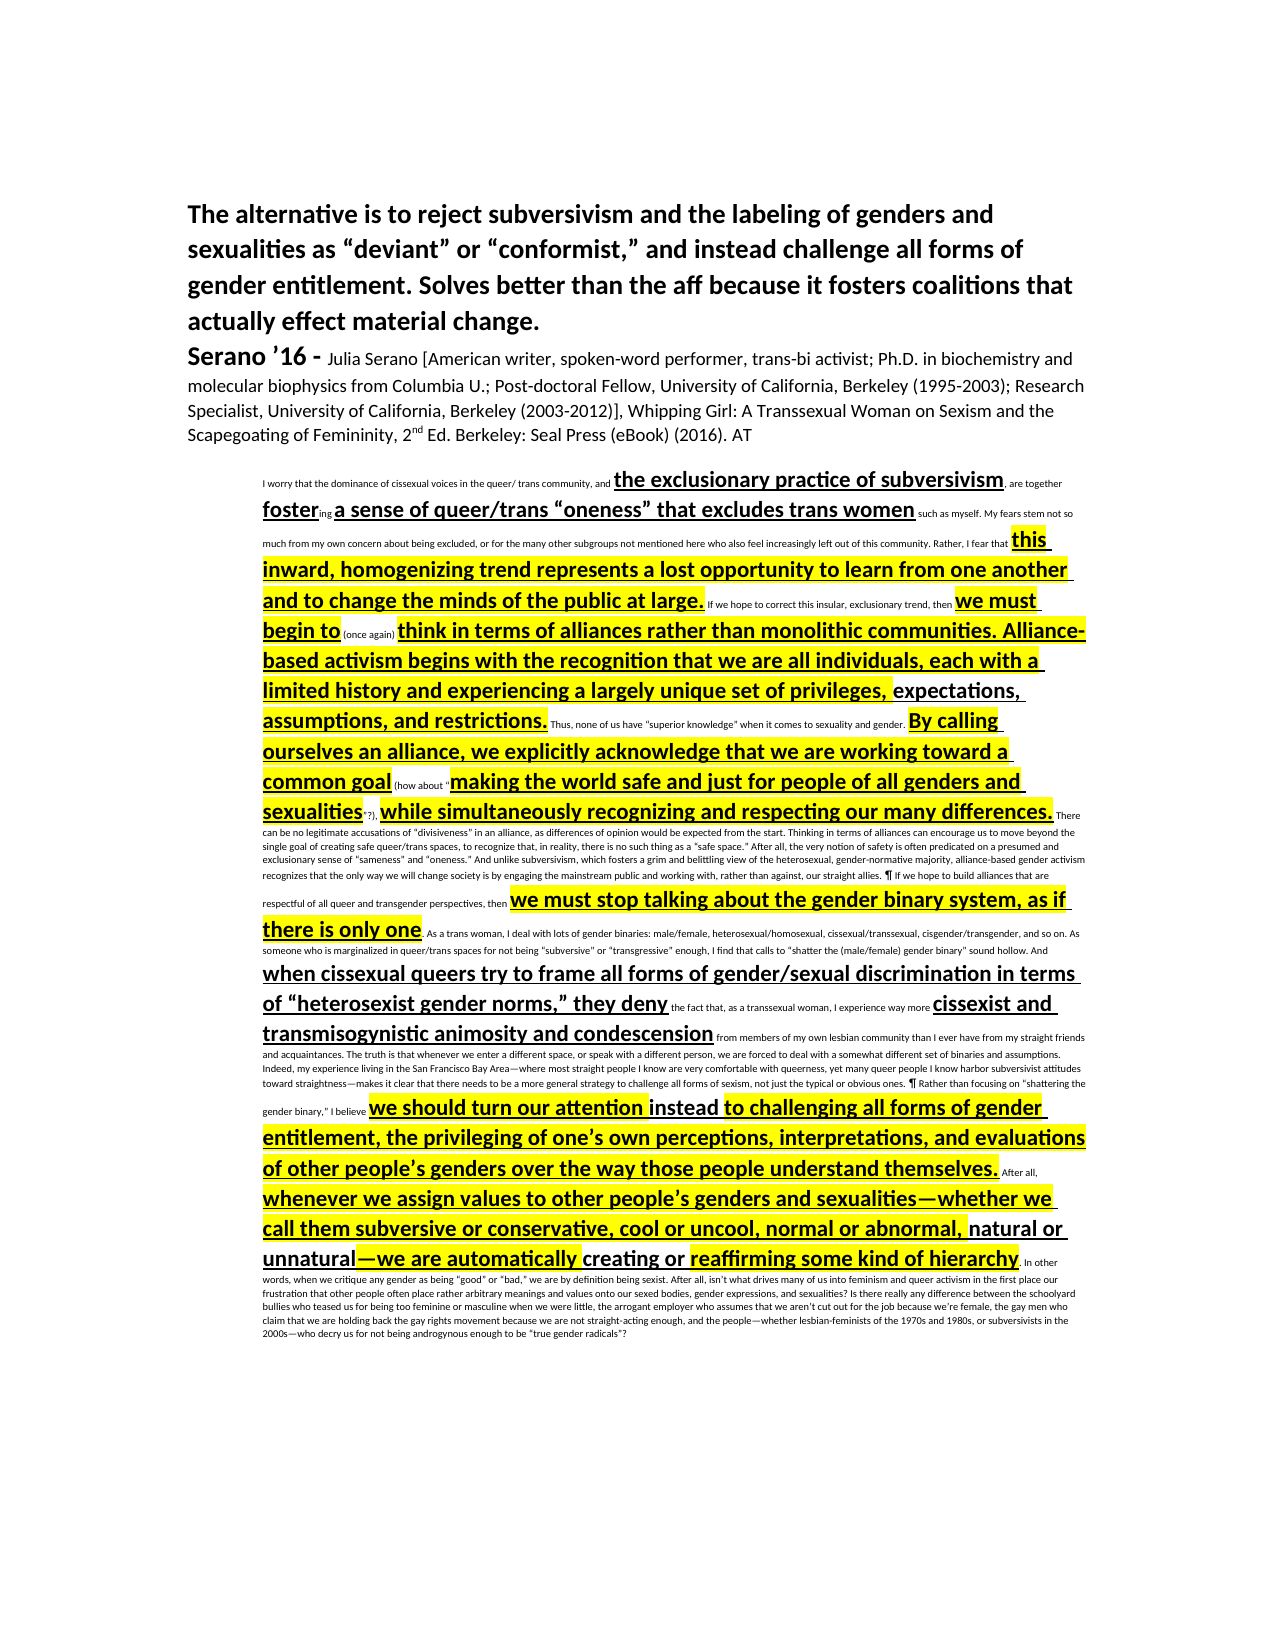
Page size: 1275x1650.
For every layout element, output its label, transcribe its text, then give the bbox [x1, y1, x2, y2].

text The alternative is to reject subversivism and the labeling of genders and sexualities as “deviant” or “conformist,” and instead challenge all forms of gender entitlement. Solves better than the aff because it fosters coalitions that actually effect material change. [187, 197, 1087, 337]
text I worry that the dominance of cissexual voices in the queer/ trans community, and the exclusionary practice of subversivism, are together fostering a sense of queer/trans “oneness” that excludes trans women such as myself. My fears stem not so much from my own concern about being excluded, or for the many other subgroups not mentioned here who also feel increasingly left out of this community. Rather, I fear that this inward, homogenizing trend represents a lost opportunity to learn from one another and to change the minds of the public at large. If we hope to correct this insular, exclusionary trend, then we must begin to (once again) think in terms of alliances rather than monolithic communities. Alliance-based activism begins with the recognition that we are all individuals, each with a limited history and experiencing a largely unique set of privileges, expectations, assumptions, and restrictions. Thus, none of us have “superior knowledge” when it comes to sexuality and gender. By calling ourselves an alliance, we explicitly acknowledge that we are working toward a common goal (how about “making the world safe and just for people of all genders and sexualities”?), while simultaneously recognizing and respecting our many differences. There can be no legitimate accusations of “divisiveness” in an alliance, as differences of opinion would be expected from the start. Thinking in terms of alliances can encourage us to move beyond the single goal of creating safe queer/trans spaces, to recognize that, in reality, there is no such thing as a “safe space.” After all, the very notion of safety is often predicated on a presumed and exclusionary sense of “sameness” and “oneness.” And unlike subversivism, which fosters a grim and belittling view of the heterosexual, gender-normative majority, alliance-based gender activism recognizes that the only way we will change society is by engaging the mainstream public and working with, rather than against, our straight allies. ¶ If we hope to build alliances that are respectful of all queer and transgender perspectives, then we must stop talking about the gender binary system, as if there is only one. As a trans woman, I deal with lots of gender binaries: male/female, heterosexual/homosexual, cissexual/transsexual, cisgender/transgender, and so on. As someone who is marginalized in queer/trans spaces for not being “subversive” or “transgressive” enough, I find that calls to “shatter the (male/female) gender binary” sound hollow. And when cissexual queers try to frame all forms of gender/sexual discrimination in terms of “heterosexist gender norms,” they deny the fact that, as a transsexual woman, I experience way more cissexist and transmisogynistic animosity and condescension from members of my own lesbian community than I ever have from my straight friends and acquaintances. The truth is that whenever we enter a different space, or speak with a different person, we are forced to deal with a somewhat different set of binaries and assumptions. Indeed, my experience living in the San Francisco Bay Area—where most straight people I know are very comfortable with queerness, yet many queer people I know harbor subversivist attitudes toward straightness—makes it clear that there needs to be a more general strategy to challenge all forms of sexism, not just the typical or obvious ones. ¶ Rather than focusing on “shattering the gender binary,” I believe we should turn our attention instead to challenging all forms of gender entitlement, the privileging of one’s own perceptions, interpretations, and evaluations of other people’s genders over the way those people understand themselves. After all, whenever we assign values to other people’s genders and sexualities—whether we call them subversive or conservative, cool or uncool, normal or abnormal, natural or unnatural—we are automatically creating or reaffirming some kind of hierarchy. In other words, when we critique any gender as being “good” or “bad,” we are by definition being sexist. After all, isn’t what drives many of us into feminism and queer activism in the first place our frustration that other people often place rather arbitrary meanings and values onto our sexed bodies, gender expressions, and sexualities? Is there really any difference between the schoolyard bullies who teased us for being too feminine or masculine when we were little, the arrogant employer who assumes that we aren’t cut out for the job because we’re female, the gay men who claim that we are holding back the gay rights movement because we are not straight-acting enough, and the people—whether lesbian-feminists of the 1970s and 1980s, or subversivists in the 2000s—who decry us for not being androgynous enough to be “true gender radicals”? [262, 465, 1087, 1341]
text Serano ’16 - Julia Serano [American writer, spoken-word performer, trans-bi activist; Ph.D. in biochemistry and molecular biophysics from Columbia U.; Post-doctoral Fellow, University of California, Berkeley (1995-2003); Research Specialist, University of California, Berkeley (2003-2012)], Whipping Girl: A Transsexual Woman on Sexism and the Scapegoating of Femininity, 2nd Ed. Berkeley: Seal Press (eBook) (2016). AT [187, 339, 1087, 446]
